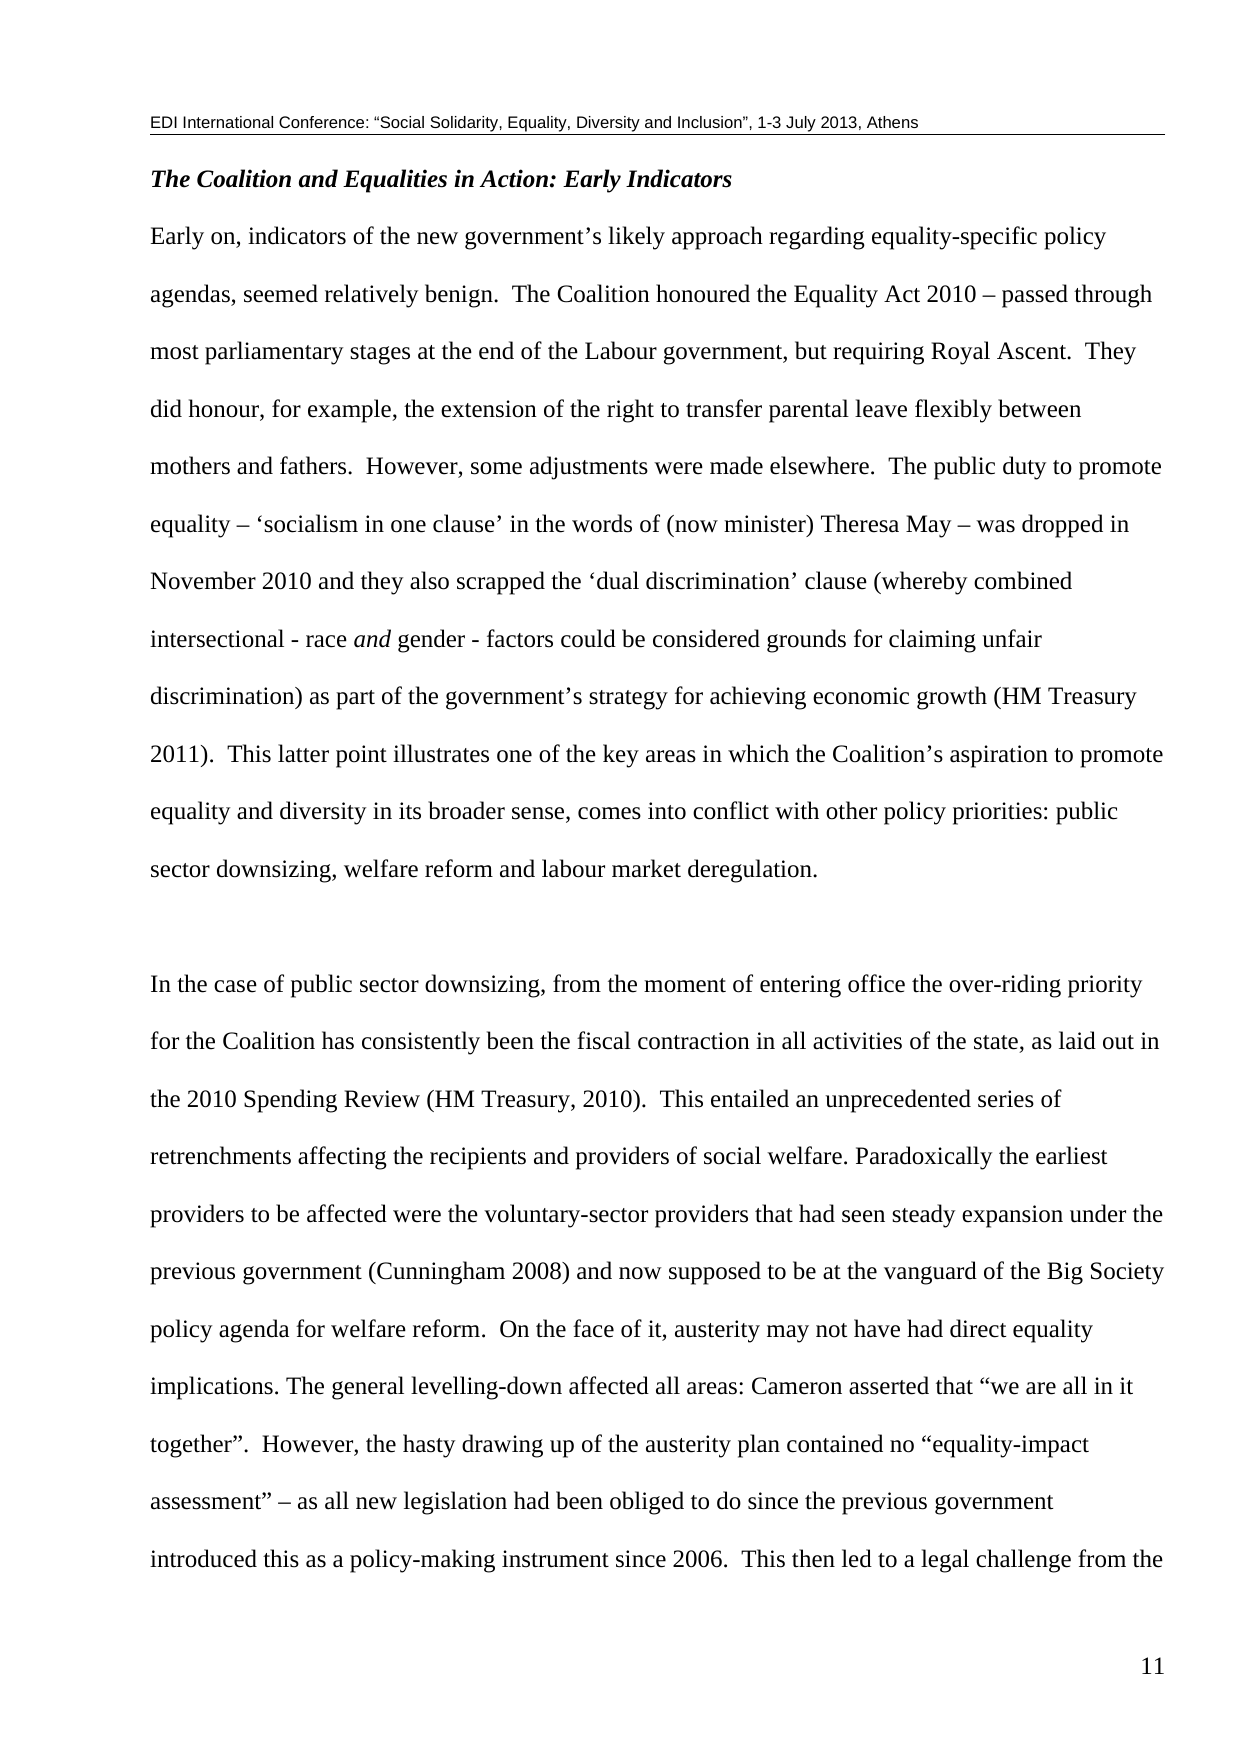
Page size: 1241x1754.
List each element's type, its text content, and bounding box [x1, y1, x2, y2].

text The Coalition and Equalities in Action: Early Indicators [150, 164, 1165, 193]
text Early on, indicators of the new government’s likely approach regarding equality-specific policy agendas, seemed relatively benign. The Coalition honoured the Equality Act 2010 – passed through most parliamentary stages at the end of the Labour government, but requiring Royal Ascent. They did honour, for example, the extension of the right to transfer parental leave flexibly between mothers and fathers. However, some adjustments were made elsewhere. The public duty to promote equality – ‘socialism in one clause’ in the words of (now minister) Theresa May – was dropped in November 2010 and they also scrapped the ‘dual discrimination’ clause (whereby combined intersectional - race and gender - factors could be considered grounds for claiming unfair discrimination) as part of the government’s strategy for achieving economic growth (HM Treasury 2011). This latter point illustrates one of the key areas in which the Coalition’s aspiration to promote equality and diversity in its broader sense, comes into conflict with other policy priorities: public sector downsizing, welfare reform and labour market deregulation. [150, 221, 1165, 883]
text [150, 969, 1165, 1573]
